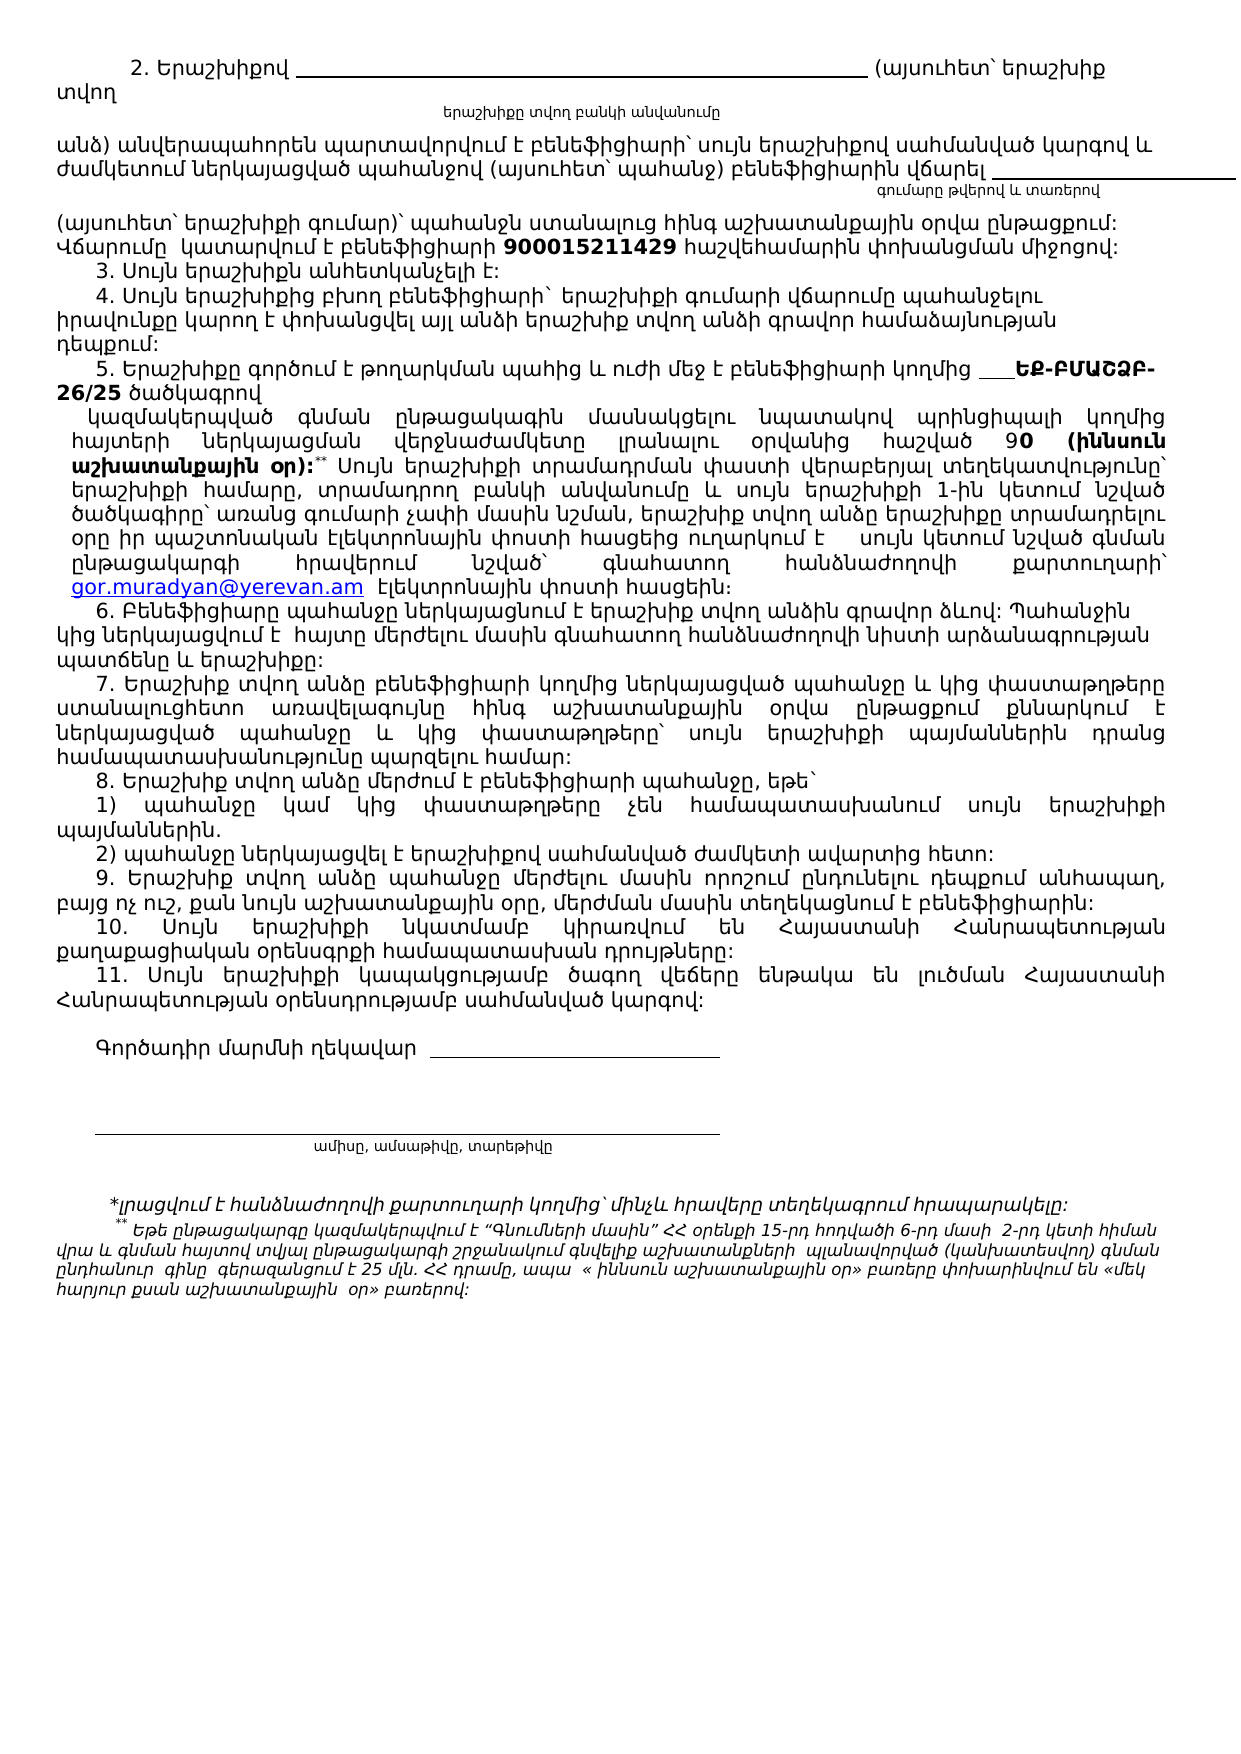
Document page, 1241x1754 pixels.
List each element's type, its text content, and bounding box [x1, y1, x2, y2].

text 2. Երաշխիքով (այսուհետ՝ երաշխիք տվող [56, 56, 1167, 104]
text 4. Սույն երաշխիքից բխող բենեֆիցիարի` երաշխիքի գումարի վճարումը պահանջելու իրավունքը կարող է փոխանցվել այլ անձի երաշխիք տվող անձի գրավոր համաձայնության դեպքում: [56, 284, 1167, 357]
text անձ) անվերապահորեն պարտավորվում է բենեֆիցիարի՝ սույն երաշխիքով սահմանված կարգով և ժամկետում ներկայացված պահանջով (այսուհետ՝ պահանջ) բենեֆիցիարին վճարել [56, 133, 1167, 182]
text ամիսը, ամսաթիվը, տարեթիվը [56, 1138, 1167, 1167]
text ** Եթե ընթացակարգը կազմակերպվում է “Գնումների մասին” ՀՀ օրենքի 15-րդ հոդվածի 6-րդ մասի 2-րդ կետի հիման վրա և գնման հայտով տվյալ ընթացակարգի շրջանակում գնվելիք աշխատանքների պլանավորված (կանխատեսվող) գնման ընդհանուր գինը գերազանցում է 25 մլն. ՀՀ դրամը, ապա « իննսուն աշխատանքային օր» բառերը փոխարինվում են «մեկ հարյուր քսան աշխատանքային օր» բառերով: [56, 1217, 1167, 1299]
text 10. Սույն երաշխիքի նկատմամբ կիրառվում են Հայաստանի Հանրապետության քաղաքացիական օրենսգրքի համապատասխան դրույթները: [56, 915, 1167, 963]
text 3. Սույն երաշխիքն անհետկանչելի է: [56, 259, 1167, 284]
text 6. Բենեֆիցիարը պահանջը ներկայացնում է երաշխիք տվող անձին գրավոր ձևով: Պահանջին կից ներկայացվում է հայտը մերժելու մասին գնահատող հանձնաժողովի նիստի արձանագրության պատճենը և երաշխիքը: [56, 599, 1167, 672]
text Գործադիր մարմնի ղեկավար [56, 1036, 1167, 1060]
text երաշխիքը տվող բանկի անվանումը [56, 104, 1167, 133]
text 5. Երաշխիքը գործում է թողարկման պահից և ուժի մեջ է բենեֆիցիարի կողմից ԵՔ-ԲՄԱՇՁԲ-26/25 ծածկագրով [56, 357, 1167, 405]
text 1) պահանջը կամ կից փաստաթղթերը չեն համապատասխանում սույն երաշխիքի պայմաններին. [56, 793, 1167, 842]
list կազմակերպված գնման ընթացակագին մասնակցելու նպատակով պրինցիպալի կողմից հայտերի ներկայացման վերջնաժամկետը լրանալու օրվանից հաշված 90 (իննսուն աշխատանքային օր):** Սույն երաշխիքի տրամադրման փաստի վերաբերյալ տեղեկատվությունը՝ երաշխիքի համարը, տրամադրող բանկի անվանումը և սույն երաշխիքի 1-ին կետում նշված ծածկագիրը՝ առանց գումարի չափի մասին նշման, երաշխիք տվող անձը երաշխիքը տրամադրելու օրը իր պաշտոնական էլեկտրոնային փոստի հասցեից ուղարկում է սույն կետում նշված գնման ընթացակարգի հրավերում նշված՝ գնահատող հանձնաժողովի քարտուղարի՝ gor.muradyan@yerevan.am էլեկտրոնային փոստի հասցեին։ [71, 405, 1167, 599]
text *լրացվում է հանձնաժողովի քարտուղարի կողմից` մինչև հրավերը տեղեկագրում հրապարակելը: [56, 1191, 1167, 1217]
text 7. Երաշխիք տվող անձը բենեֆիցիարի կողմից ներկայացված պահանջը և կից փաստաթղթերը ստանալուցհետո առավելագույնը հինգ աշխատանքային օրվա ընթացքում քննարկում է ներկայացված պահանջը և կից փաստաթղթերը՝ սույն երաշխիքի պայմաններին դրանց համապատասխանությունը պարզելու համար: [56, 672, 1167, 769]
text 11. Սույն երաշխիքի կապակցությամբ ծագող վեճերը ենթակա են լուծման Հայաստանի Հանրապետության օրենսդրությամբ սահմանված կարգով: [56, 963, 1167, 1012]
text 8. Երաշխիք տվող անձը մերժում է բենեֆիցիարի պահանջը, եթե` [56, 769, 1167, 793]
text գումարը թվերով և տառերով [794, 182, 1167, 211]
text 2) պահանջը ներկայացվել է երաշխիքով սահմանված ժամկետի ավարտից հետո: [56, 842, 1167, 866]
text 9. Երաշխիք տվող անձը պահանջը մերժելու մասին որոշում ընդունելու դեպքում անհապաղ, բայց ոչ ուշ, քան նույն աշխատանքային օրը, մերժման մասին տեղեկացնում է բենեֆիցիարին: [56, 866, 1167, 915]
text (այսուհետ՝ երաշխիքի գումար)՝ պահանջն ստանալուց հինգ աշխատանքային օրվա ընթացքում: Վճարումը կատարվում է բենեֆիցիարի 900015211429 հաշվեհամարին փոխանցման միջոցով: [56, 211, 1167, 259]
